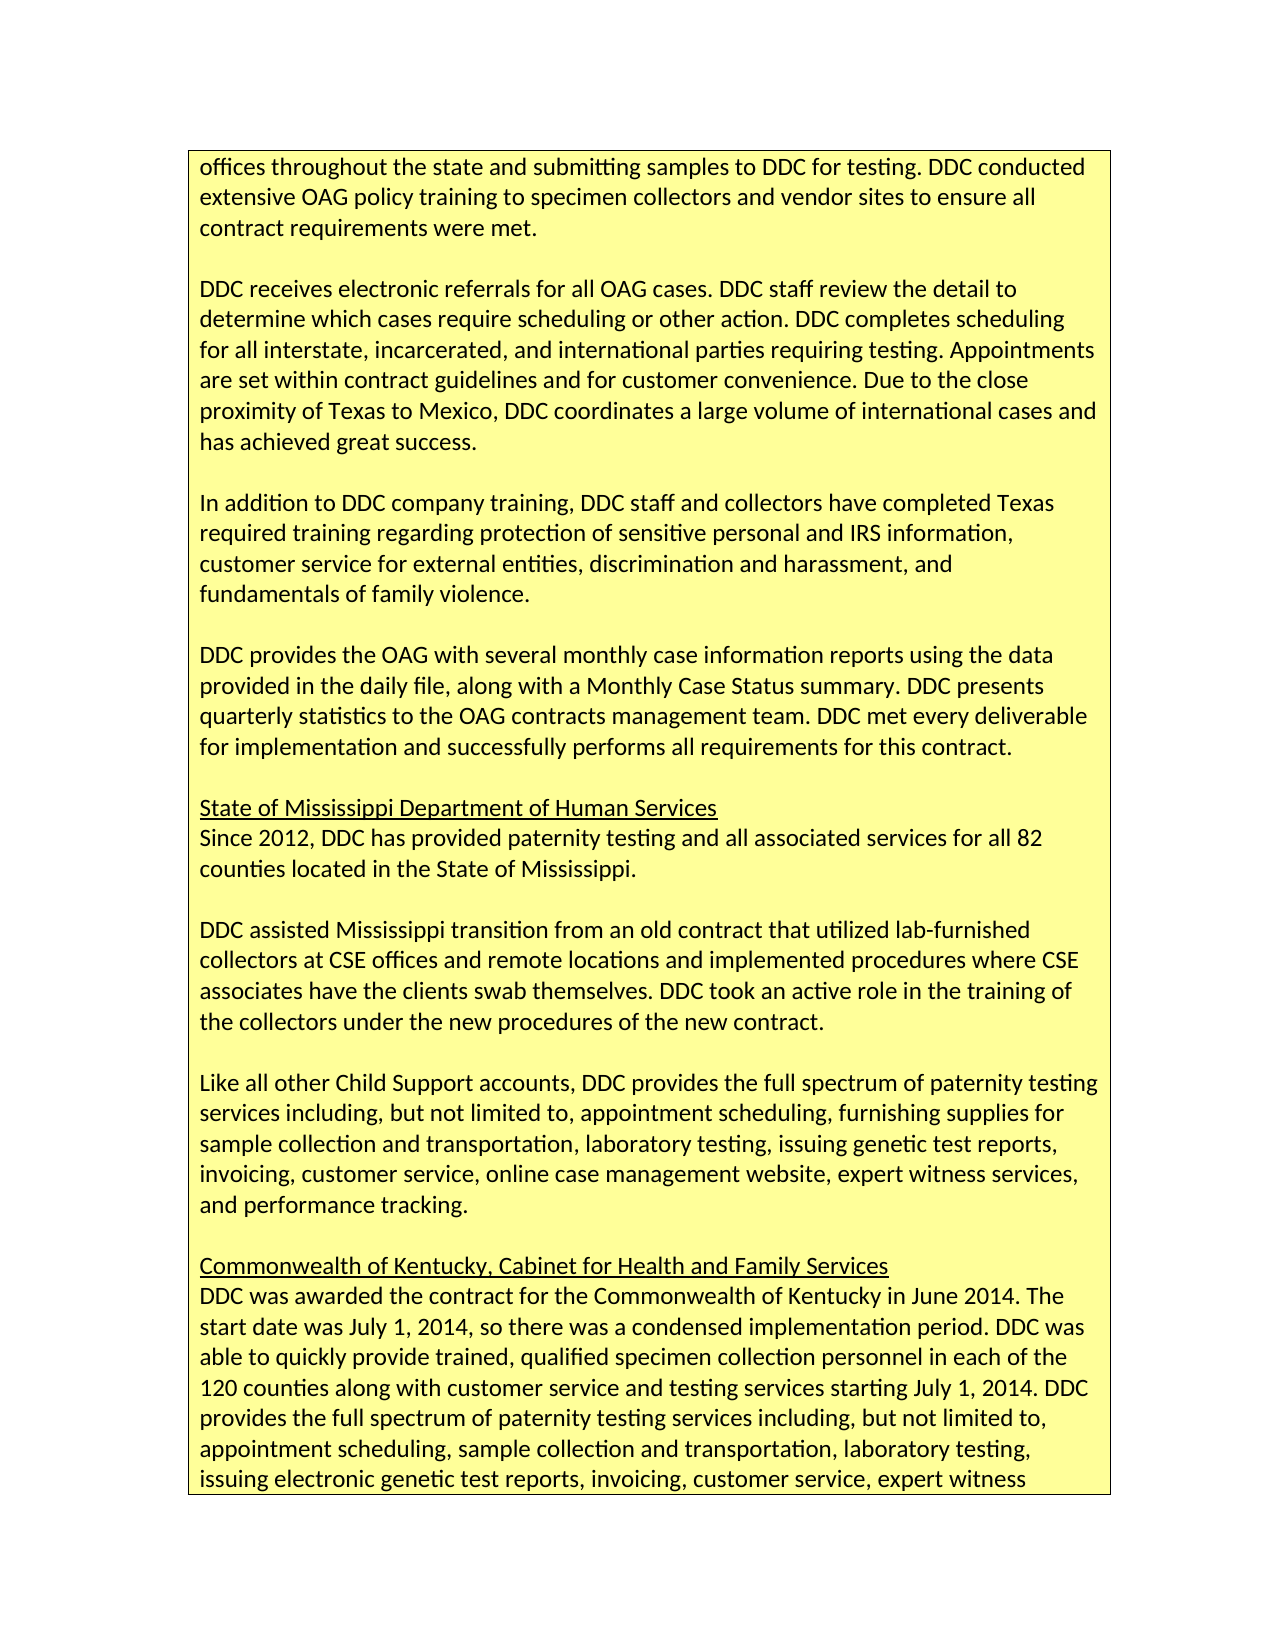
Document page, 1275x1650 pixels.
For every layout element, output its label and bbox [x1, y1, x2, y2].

table_header [189, 151, 1110, 1494]
